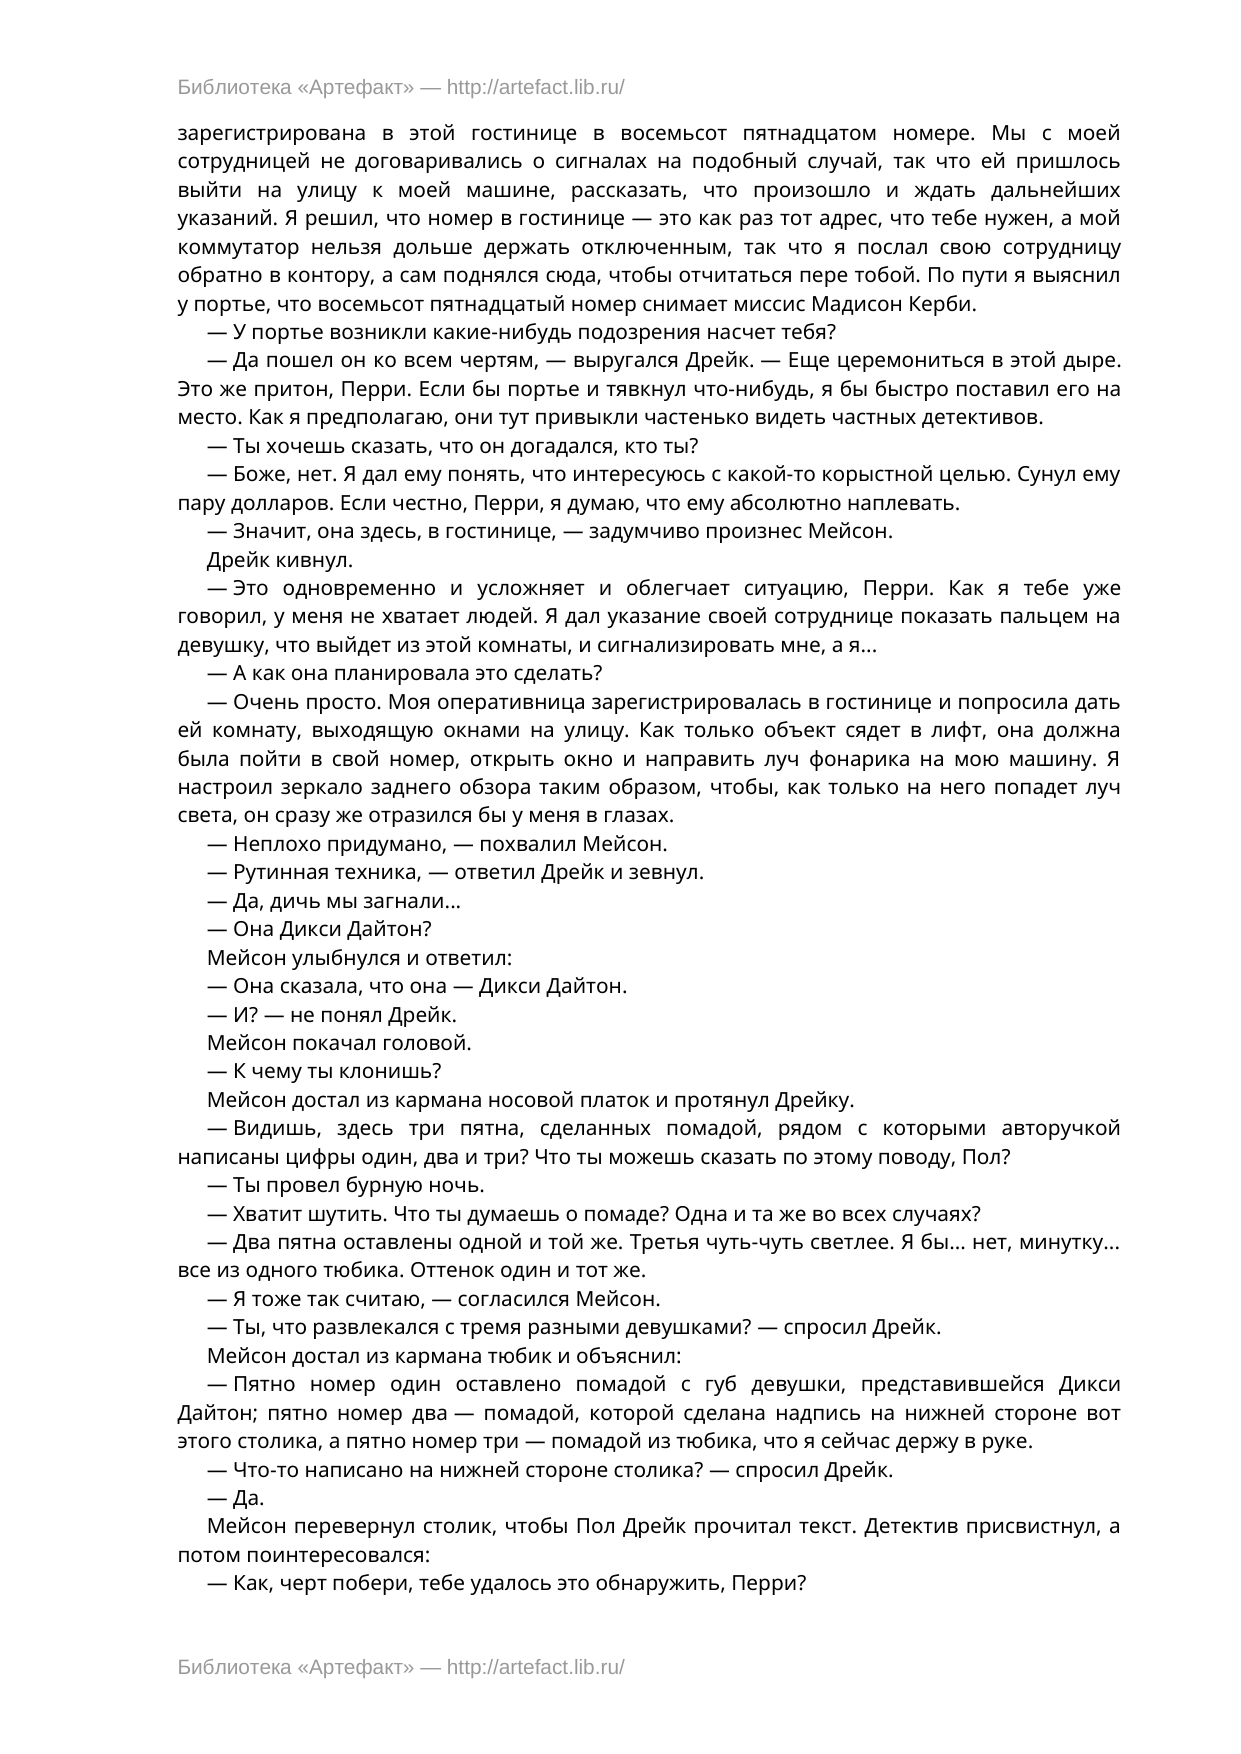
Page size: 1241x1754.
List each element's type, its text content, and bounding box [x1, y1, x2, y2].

text Мейсон достал из кармана носовой платок и протянул Дрейку. [177, 1085, 1122, 1113]
text — Как, черт побери, тебе удалось это обнаружить, Перри? [177, 1568, 1122, 1597]
text — Значит, она здесь, в гостинице, — задумчиво произнес Мейсон. [177, 516, 1122, 545]
text Мейсон улыбнулся и ответил: [177, 943, 1122, 971]
text — Боже, нет. Я дал ему понять, что интересуюсь с какой-то корыстной целью. Сунул ему пару долларов. Если честно, Перри, я думаю, что ему абсолютно наплевать. [177, 459, 1122, 516]
text — Да, дичь мы загнали... [177, 886, 1122, 914]
text — Пятно номер один оставлено помадой с губ девушки, представившейся Дикси Дайтон; пятно номер два — помадой, которой сделана надпись на нижней стороне вот этого столика, а пятно номер три — помадой из тюбика, что я сейчас держу в руке. [177, 1369, 1122, 1455]
text — Ты, что развлекался с тремя разными девушками? — спросил Дрейк. [177, 1312, 1122, 1341]
text — И? — не понял Дрейк. [177, 1000, 1122, 1028]
text — Два пятна оставлены одной и той же. Третья чуть-чуть светлее. Я бы... нет, минутку... все из одного тюбика. Оттенок один и тот же. [177, 1227, 1122, 1284]
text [177, 118, 1122, 317]
text Мейсон покачал головой. [177, 1028, 1122, 1057]
text — Она сказала, что она — Дикси Дайтон. [177, 971, 1122, 1000]
text — Она Дикси Дайтон? [177, 914, 1122, 943]
text — Ты хочешь сказать, что он догадался, кто ты? [177, 431, 1122, 459]
text Мейсон перевернул столик, чтобы Пол Дрейк прочитал текст. Детектив присвистнул, а потом поинтересовался: [177, 1512, 1122, 1568]
text Дрейк кивнул. [177, 545, 1122, 573]
text — Ты провел бурную ночь. [177, 1170, 1122, 1199]
text — Что-то написано на нижней стороне столика? — спросил Дрейк. [177, 1455, 1122, 1483]
text — Хватит шутить. Что ты думаешь о помаде? Одна и та же во всех случаях? [177, 1199, 1122, 1227]
text — К чему ты клонишь? [177, 1057, 1122, 1085]
text — Неплохо придумано, — похвалил Мейсон. [177, 829, 1122, 857]
text — А как она планировала это сделать? [177, 658, 1122, 687]
text — Да. [177, 1483, 1122, 1512]
text — У портье возникли какие-нибудь подозрения насчет тебя? [177, 317, 1122, 346]
text — Это одновременно и усложняет и облегчает ситуацию, Перри. Как я тебе уже говорил, у меня не хватает людей. Я дал указание своей сотруднице показать пальцем на девушку, что выйдет из этой комнаты, и сигнализировать мне, а я... [177, 573, 1122, 658]
text — Да пошел он ко всем чертям, — выругался Дрейк. — Еще церемониться в этой дыре. Это же притон, Перри. Если бы портье и тявкнул что-нибудь, я бы быстро поставил его на место. Как я предполагаю, они тут привыкли частенько видеть частных детективов. [177, 346, 1122, 431]
text Мейсон достал из кармана тюбик и объяснил: [177, 1341, 1122, 1369]
text — Рутинная техника, — ответил Дрейк и зевнул. [177, 857, 1122, 886]
text — Я тоже так считаю, — согласился Мейсон. [177, 1284, 1122, 1312]
text — Очень просто. Моя оперативница зарегистрировалась в гостинице и попросила дать ей комнату, выходящую окнами на улицу. Как только объект сядет в лифт, она должна была пойти в свой номер, открыть окно и направить луч фонарика на мою машину. Я настроил зеркало заднего обзора таким образом, чтобы, как только на него попадет луч света, он сразу же отразился бы у меня в глазах. [177, 687, 1122, 829]
text — Видишь, здесь три пятна, сделанных помадой, рядом с которыми авторучкой написаны цифры один, два и три? Что ты можешь сказать по этому поводу, Пол? [177, 1113, 1122, 1170]
